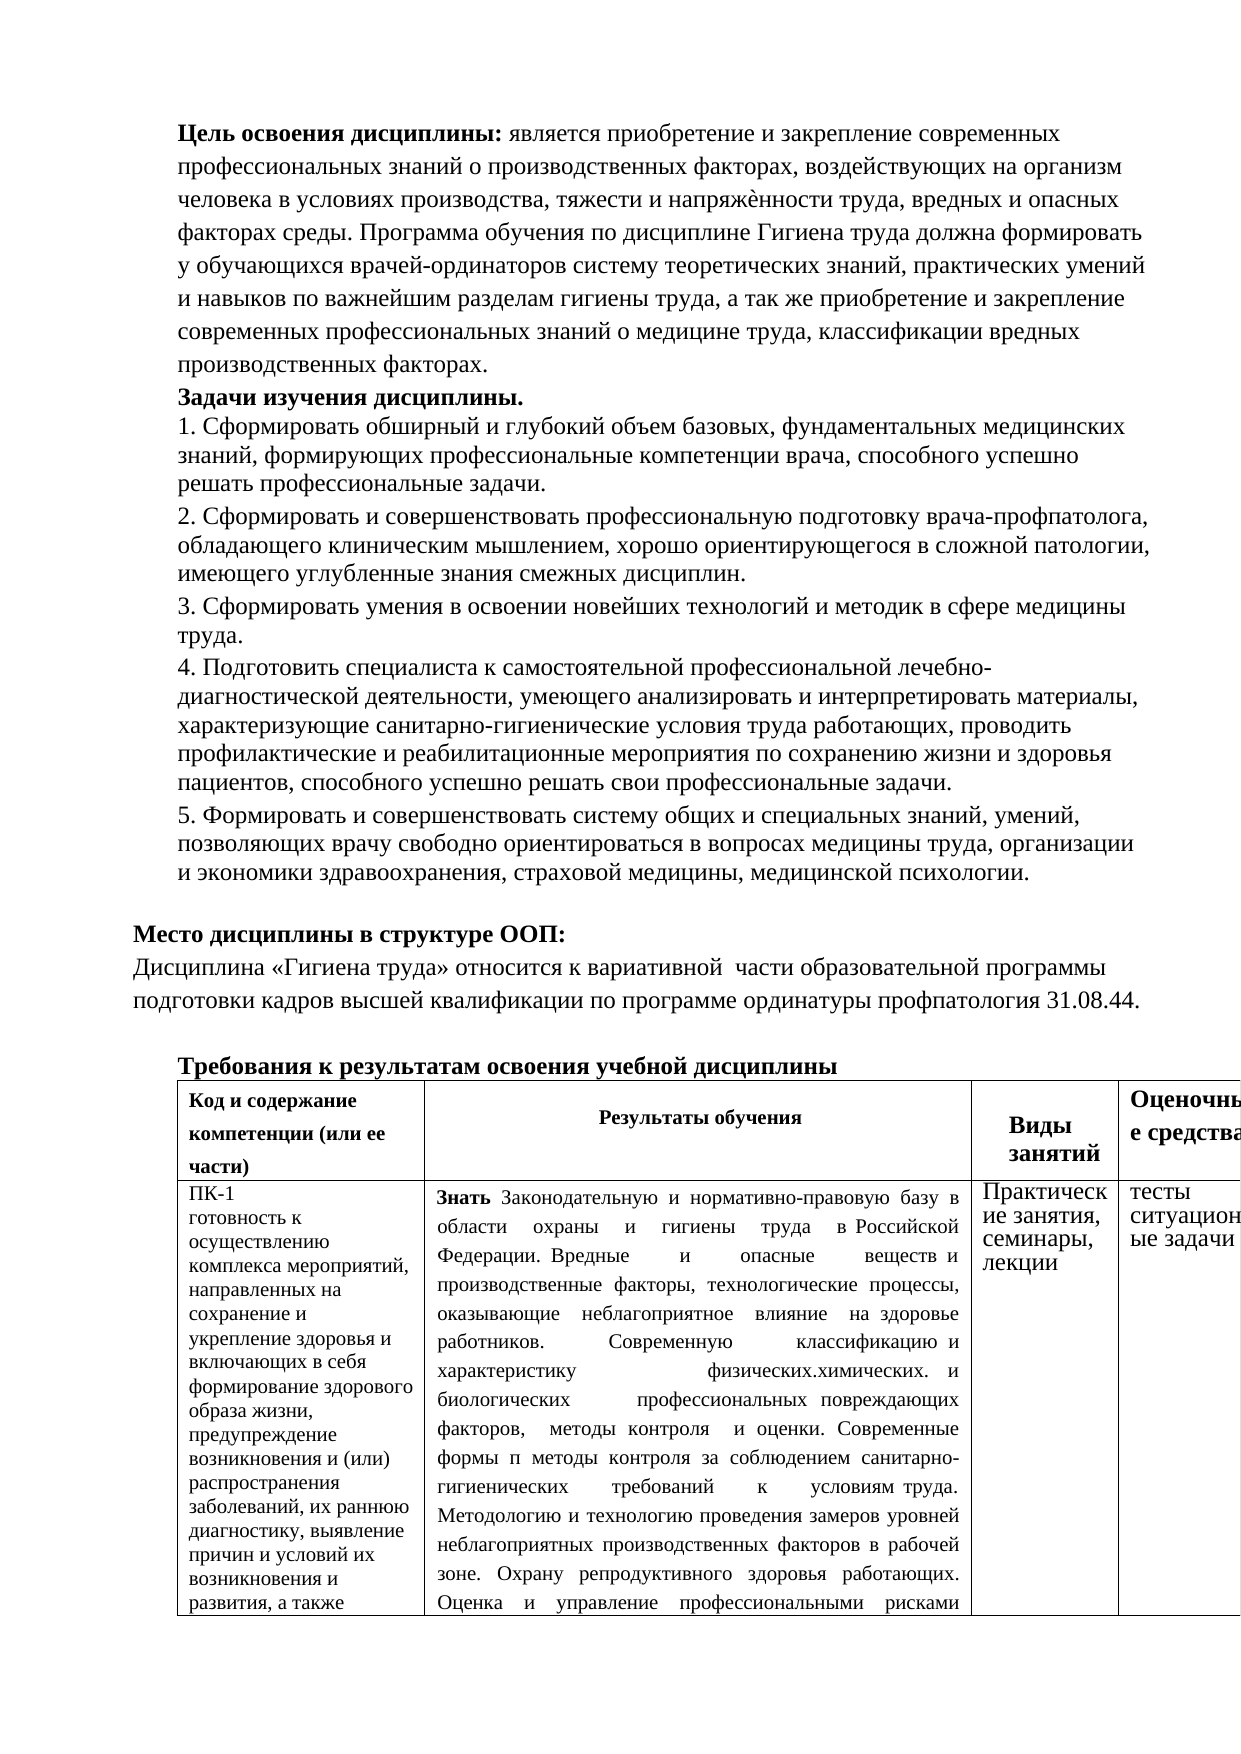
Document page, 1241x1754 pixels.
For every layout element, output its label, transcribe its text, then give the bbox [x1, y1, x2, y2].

table_header Виды занятий [972, 1081, 1118, 1180]
table_header Код и содержание компетенции (или ее части) [178, 1081, 424, 1180]
text Место дисциплины в структуре ООП: [133, 919, 1152, 948]
text 2. Сформировать и совершенствовать профессиональную подготовку врача-профпатолога, обладающего клиническим мышлением, хорошо ориентирующегося в сложной патологии, имеющего углубленные знания смежных дисциплин. [177, 501, 1152, 587]
text 1. Сформировать обширный и глубокий объем базовых, фундаментальных медицинских знаний, формирующих профессиональные компетенции врача, способного успешно решать профессиональные задачи. [177, 411, 1152, 497]
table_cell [425, 1181, 971, 1615]
table_header Оценочные средства [1119, 1081, 1240, 1180]
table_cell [972, 1181, 1118, 1615]
text 3. Сформировать умения в освоении новейших технологий и методик в сфере медицины труда. [177, 591, 1152, 648]
text Задачи изучения дисциплины. [177, 382, 1152, 411]
text Требования к результатам освоения учебной дисциплины [177, 1051, 1152, 1080]
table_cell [1119, 1181, 1240, 1615]
text 4. Подготовить специалиста к самостоятельной профессиональной лечебно-диагностической деятельности, умеющего анализировать и интерпретировать материалы, характеризующие санитарно-гигиенические условия труда работающих, проводить профилактические и реабилитационные мероприятия по сохранению жизни и здоровья пациентов, способного успешно решать свои профессиональные задачи. [177, 652, 1152, 796]
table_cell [178, 1181, 424, 1615]
text 5. Формировать и совершенствовать систему общих и специальных знаний, умений, позволяющих врачу свободно ориентироваться в вопросах медицины труда, организации и экономики здравоохранения, страховой медицины, медицинской психологии. [177, 800, 1152, 886]
table_header Результаты обучения [425, 1081, 971, 1180]
text Цель освоения дисциплины: является приобретение и закрепление современных профессиональных знаний о производственных факторах, воздействующих на организм человека в условиях производства, тяжести и напряжѐнности труда, вредных и опасных факторах среды. Программа обучения по дисциплине Гигиена труда должна формировать у обучающихся врачей-ординаторов систему теоретических знаний, практических умений и навыков по важнейшим разделам гигиены труда, а так же приобретение и закрепление современных профессиональных знаний о медицине труда, классификации вредных производственных факторах. [177, 118, 1152, 378]
text Дисциплина «Гигиена труда» относится к вариативной части образовательной программы подготовки кадров высшей квалификации по программе ординатуры профпатология 31.08.44. [133, 952, 1152, 1014]
